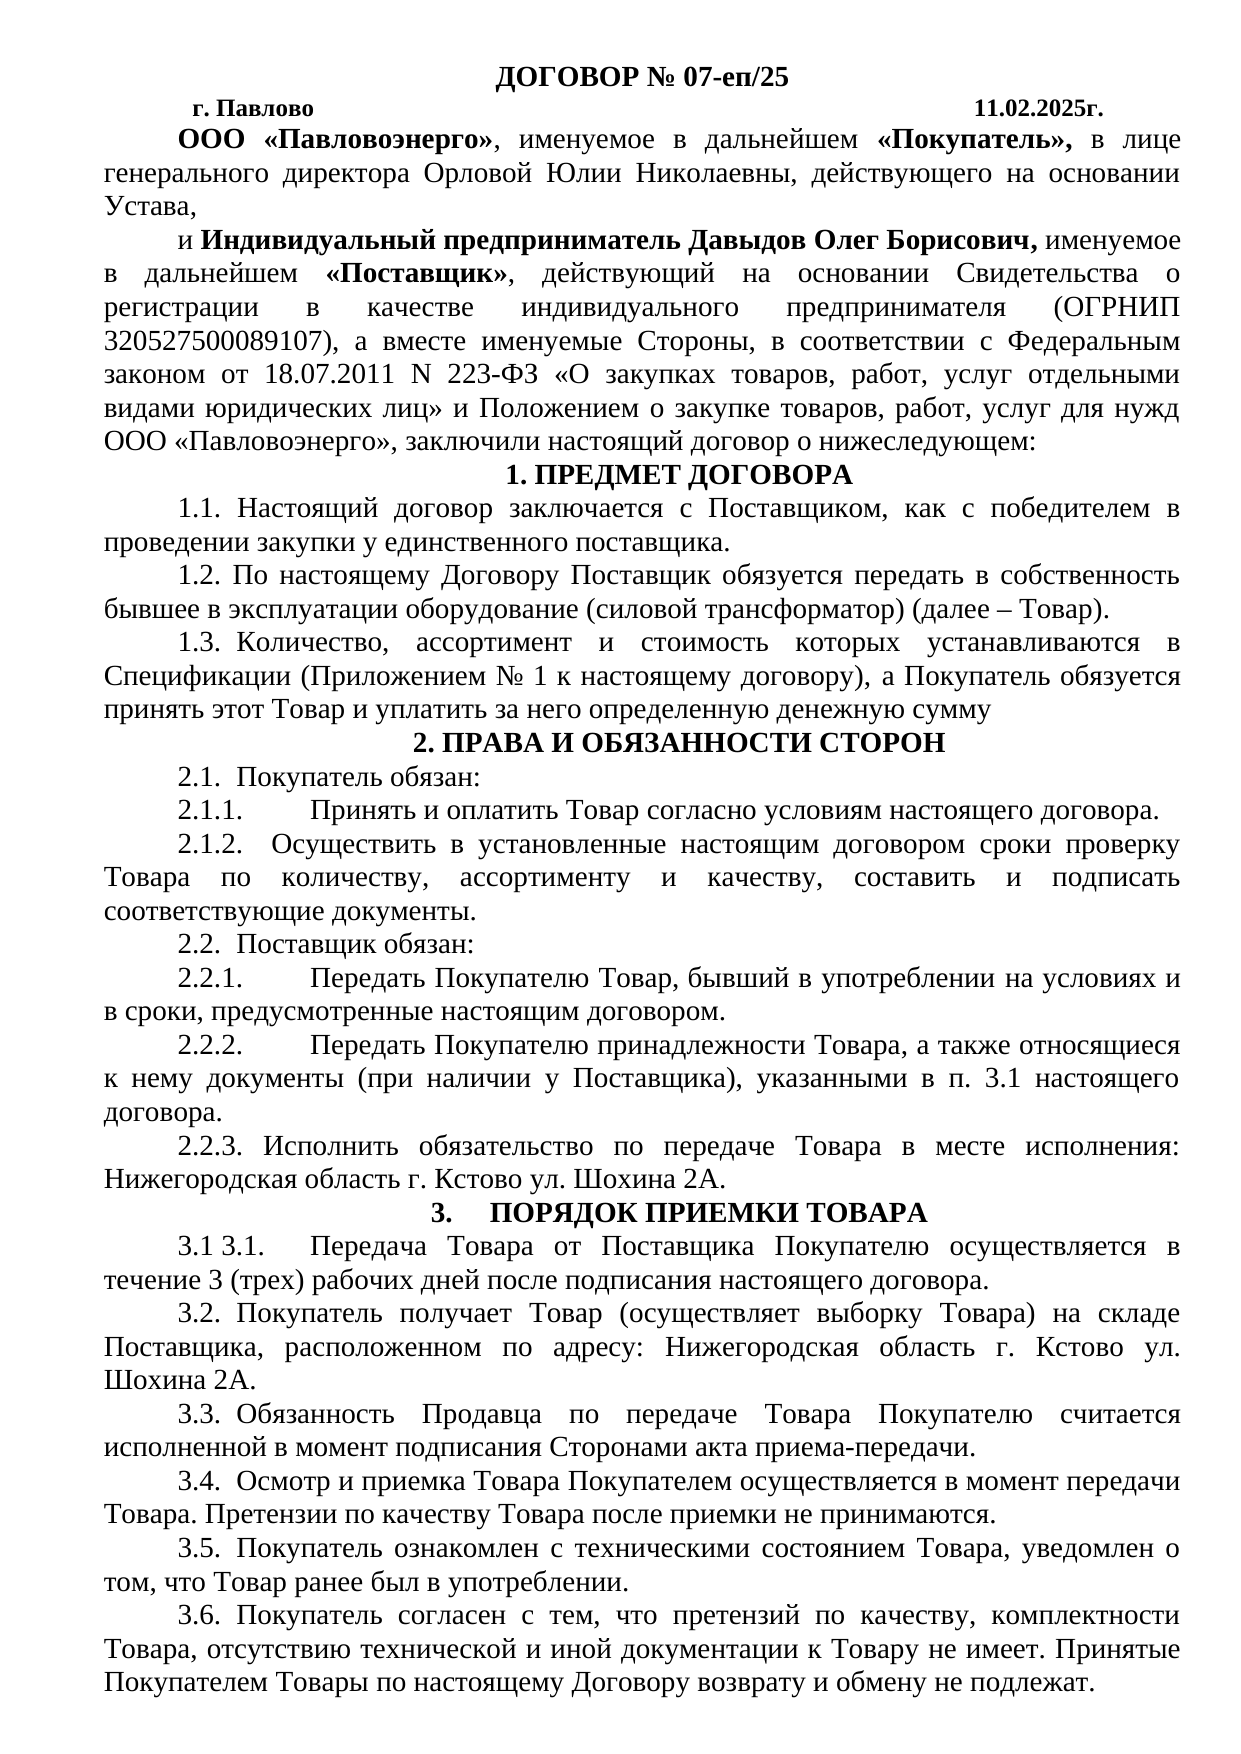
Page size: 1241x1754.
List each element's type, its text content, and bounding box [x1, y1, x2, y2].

text 3.3. Обязанность Продавца по передаче Товара Покупателю считается исполненной в момент подписания Сторонами акта приема-передачи. [103, 1396, 1181, 1463]
text 1.1. Настоящий договор заключается с Поставщиком, как с победителем в проведении закупки у единственного поставщика. [103, 490, 1181, 557]
text 2.1. Покупатель обязан: [103, 759, 1181, 792]
text 1.3. Количество, ассортимент и стоимость которых устанавливаются в Спецификации (Приложением № 1 к настоящему договору), а Покупатель обязуется принять этот Товар и уплатить за него определенную денежную сумму [103, 624, 1181, 725]
text 3.5. Покупатель ознакомлен с техническими состоянием Товара, уведомлен о том, что Товар ранее был в употреблении. [103, 1530, 1181, 1597]
text 3.1 3.1. Передача Товара от Поставщика Покупателю осуществляется в течение 3 (трех) рабочих дней после подписания настоящего договора. [103, 1228, 1181, 1295]
text 2.1.2. Осуществить в установленные настоящим договором сроки проверку Товара по количеству, ассортименту и качеству, составить и подписать соответствующие документы. [103, 826, 1181, 926]
text и Индивидуальный предприниматель Давыдов Олег Борисович, именуемое в дальнейшем «Поставщик», действующий на основании Свидетельства о регистрации в качестве индивидуального предпринимателя (ОГРНИП 320527500089107), а вместе именуемые Стороны, в соответствии с Федеральным законом от 18.07.2011 N 223-ФЗ «О закупках товаров, работ, услуг отдельными видами юридических лиц» и Положением о закупке товаров, работ, услуг для нужд ООО «Павловоэнерго», заключили настоящий договор о нижеследующем: [103, 222, 1181, 457]
text 2.2.2. Передать Покупателю принадлежности Товара, а также относящиеся к нему документы (при наличии у Поставщика), указанными в п. 3.1 настоящего договора. [103, 1027, 1181, 1128]
text 2. ПРАВА И ОБЯЗАННОСТИ СТОРОН [103, 725, 1181, 759]
text 2.1.1. Принять и оплатить Товар согласно условиям настоящего договора. [103, 792, 1181, 826]
text г. Павлово 11.02.2025г. [103, 93, 1181, 121]
text 2.2.1. Передать Покупателю Товар, бывший в употреблении на условиях и в сроки, предусмотренные настоящим договором. [103, 960, 1181, 1027]
text 1.2. По настоящему Договору Поставщик обязуется передать в собственность бывшее в эксплуатации оборудование (силовой трансформатор) (далее – Товар). [103, 557, 1181, 624]
text ООО «Павловоэнерго», именуемое в дальнейшем «Покупатель», в лице генерального директора Орловой Юлии Николаевны, действующего на основании Устава, [103, 121, 1181, 222]
text 3.2. Покупатель получает Товар (осуществляет выборку Товара) на складе Поставщика, расположенном по адресу: Нижегородская область г. Кстово ул. Шохина 2А. [103, 1295, 1181, 1396]
text 3.6. Покупатель согласен с тем, что претензий по качеству, комплектности Товара, отсутствию технической и иной документации к Товару не имеет. Принятые Покупателем Товары по настоящему Договору возврату и обмену не подлежат. [103, 1597, 1181, 1698]
text 1. ПРЕДМЕТ ДОГОВОРА [103, 457, 1181, 490]
text ДОГОВОР № 07-еп/25 [89, 59, 1196, 93]
text 2.2. Поставщик обязан: [103, 926, 1181, 960]
text 3. ПОРЯДОК ПРИЕМКИ ТОВАРА [103, 1195, 1181, 1228]
text 3.4. Осмотр и приемка Товара Покупателем осуществляется в момент передачи Товара. Претензии по качеству Товара после приемки не принимаются. [103, 1463, 1181, 1530]
text 2.2.3. Исполнить обязательство по передаче Товара в месте исполнения: Нижегородская область г. Кстово ул. Шохина 2А. [103, 1128, 1181, 1195]
